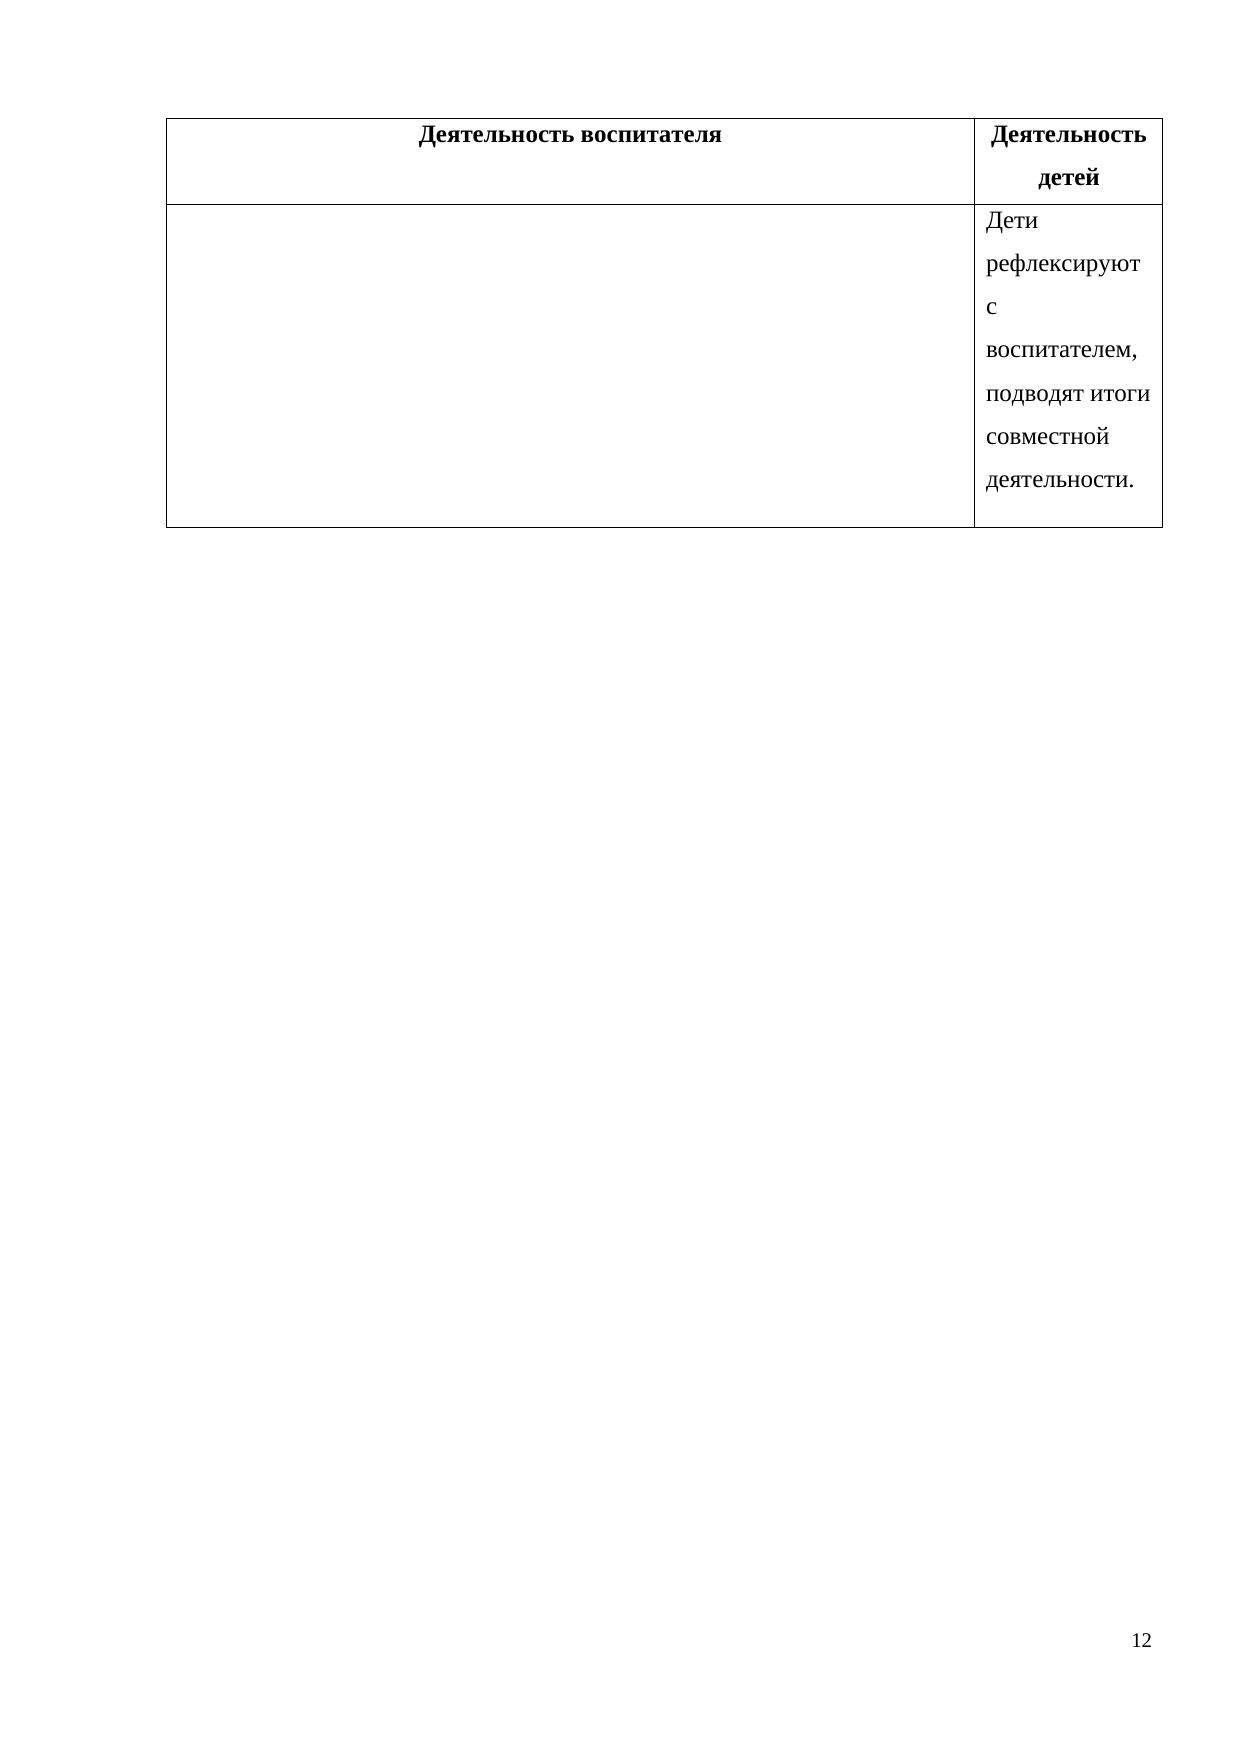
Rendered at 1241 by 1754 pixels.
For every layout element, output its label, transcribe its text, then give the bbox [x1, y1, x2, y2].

table_header Деятельность воспитателя [167, 119, 974, 204]
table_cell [167, 205, 974, 527]
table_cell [975, 205, 1162, 527]
table_header Деятельность детей [975, 119, 1162, 204]
